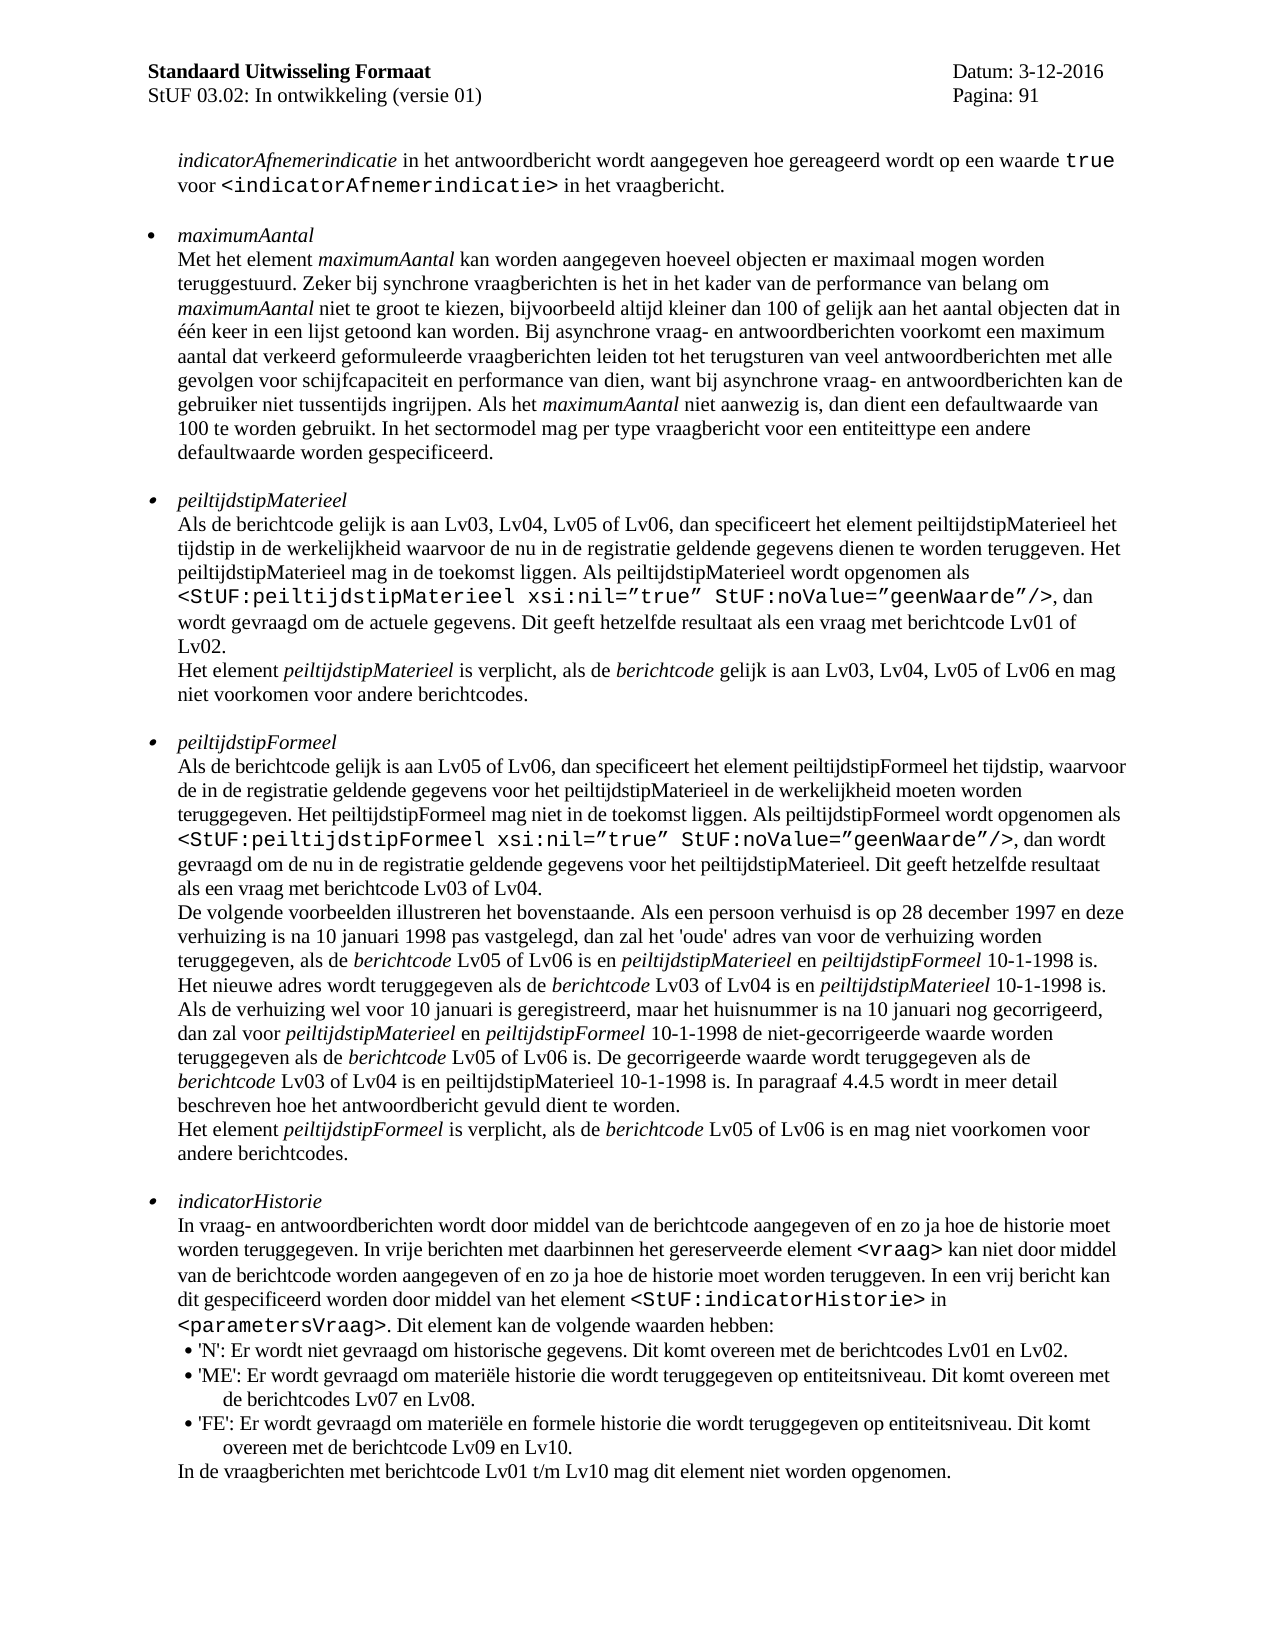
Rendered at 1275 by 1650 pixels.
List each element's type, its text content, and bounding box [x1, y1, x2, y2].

list peiltijdstipMaterieel [148, 488, 1127, 512]
text Als de berichtcode gelijk is aan Lv03, Lv04, Lv05 of Lv06, dan specificeert het element peiltijdstipMaterieel het tijdstip in de werkelijkheid waarvoor de nu in de registratie geldende gegevens dienen te worden teruggeven. Het peiltijdstipMaterieel mag in de toekomst liggen. Als peiltijdstipMaterieel wordt opgenomen als <StUF:peiltijdstipMaterieel xsi:nil=”true” StUF:noValue=”geenWaarde”/>, dan wordt gevraagd om de actuele gegevens. Dit geeft hetzelfde resultaat als een vraag met berichtcode Lv01 of Lv02. Het element peiltijdstipMaterieel is verplicht, als de berichtcode gelijk is aan Lv03, Lv04, Lv05 of Lv06 en mag niet voorkomen voor andere berichtcodes. [177, 512, 1127, 730]
list 'N': Er wordt niet gevraagd om historische gegevens. Dit komt overeen met de berichtcodes Lv01 en Lv02. [185, 1338, 1127, 1362]
list indicatorHistorie [148, 1189, 1127, 1213]
text Als de berichtcode gelijk is aan Lv05 of Lv06, dan specificeert het element peiltijdstipFormeel het tijdstip, waarvoor de in de registratie geldende gegevens voor het peiltijdstipMaterieel in de werkelijkheid moeten worden teruggegeven. Het peiltijdstipFormeel mag niet in de toekomst liggen. Als peiltijdstipFormeel wordt opgenomen als <StUF:peiltijdstipFormeel xsi:nil=”true” StUF:noValue=”geenWaarde”/>, dan wordt gevraagd om de nu in de registratie geldende gegevens voor het peiltijdstipMaterieel. Dit geeft hetzelfde resultaat als een vraag met berichtcode Lv03 of Lv04. De volgende voorbeelden illustreren het bovenstaande. Als een persoon verhuisd is op 28 december 1997 en deze verhuizing is na 10 januari 1998 pas vastgelegd, dan zal het 'oude' adres van voor de verhuizing worden teruggegeven, als de berichtcode Lv05 of Lv06 is en peiltijdstipMaterieel en peiltijdstipFormeel 10-1-1998 is. Het nieuwe adres wordt teruggegeven als de berichtcode Lv03 of Lv04 is en peiltijdstipMaterieel 10-1-1998 is. Als de verhuizing wel voor 10 januari is geregistreerd, maar het huisnummer is na 10 januari nog gecorrigeerd, dan zal voor peiltijdstipMaterieel en peiltijdstipFormeel 10-1-1998 de niet-gecorrigeerde waarde worden teruggegeven als de berichtcode Lv05 of Lv06 is. De gecorrigeerde waarde wordt teruggegeven als de berichtcode Lv03 of Lv04 is en peiltijdstipMaterieel 10-1-1998 is. In paragraaf 6.4.5 wordt in meer detail beschreven hoe het antwoordbericht gevuld dient te worden. Het element peiltijdstipFormeel is verplicht, als de berichtcode Lv05 of Lv06 is en mag niet voorkomen voor andere berichtcodes. [177, 754, 1127, 1165]
list 'FE': Er wordt gevraagd om materiële en formele historie die wordt teruggegeven op entiteitsniveau. Dit komt overeen met de berichtcode Lv09 en Lv10. [185, 1411, 1127, 1459]
list maximumAantal Met het element maximumAantal kan worden aangegeven hoeveel objecten er maximaal mogen worden teruggestuurd. Zeker bij synchrone vraagberichten is het in het kader van de performance van belang om maximumAantal niet te groot te kiezen, bijvoorbeeld altijd kleiner dan 100 of gelijk aan het aantal objecten dat in één keer in een lijst getoond kan worden. Bij asynchrone vraag- en antwoordberichten voorkomt een maximum aantal dat verkeerd geformuleerde vraagberichten leiden tot het terugsturen van veel antwoordberichten met alle gevolgen voor schijfcapaciteit en performance van dien, want bij asynchrone vraag- en antwoordberichten kan de gebruiker niet tussentijds ingrijpen. Als het maximumAantal niet aanwezig is, dan dient een defaultwaarde van 100 te worden gebruikt. In het sectormodel mag per type vraagbericht voor een entiteittype een andere defaultwaarde worden gespecificeerd. [148, 223, 1127, 464]
text In vraag- en antwoordberichten wordt door middel van de berichtcode aangegeven of en zo ja hoe de historie moet worden teruggegeven. In vrije berichten met daarbinnen het gereserveerde element <vraag> kan niet door middel van de berichtcode worden aangegeven of en zo ja hoe de historie moet worden teruggeven. In een vrij bericht kan dit gespecificeerd worden door middel van het element <StUF:indicatorHistorie> in <parametersVraag>. Dit element kan de volgende waarden hebben: [177, 1213, 1127, 1338]
text In de vraagberichten met berichtcode Lv01 t/m Lv10 mag dit element niet worden opgenomen. [177, 1459, 1127, 1483]
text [177, 148, 1127, 199]
list 'ME': Er wordt gevraagd om materiële historie die wordt teruggegeven op entiteitsniveau. Dit komt overeen met de berichtcodes Lv07 en Lv08. [185, 1362, 1127, 1411]
list peiltijdstipFormeel [148, 730, 1127, 754]
